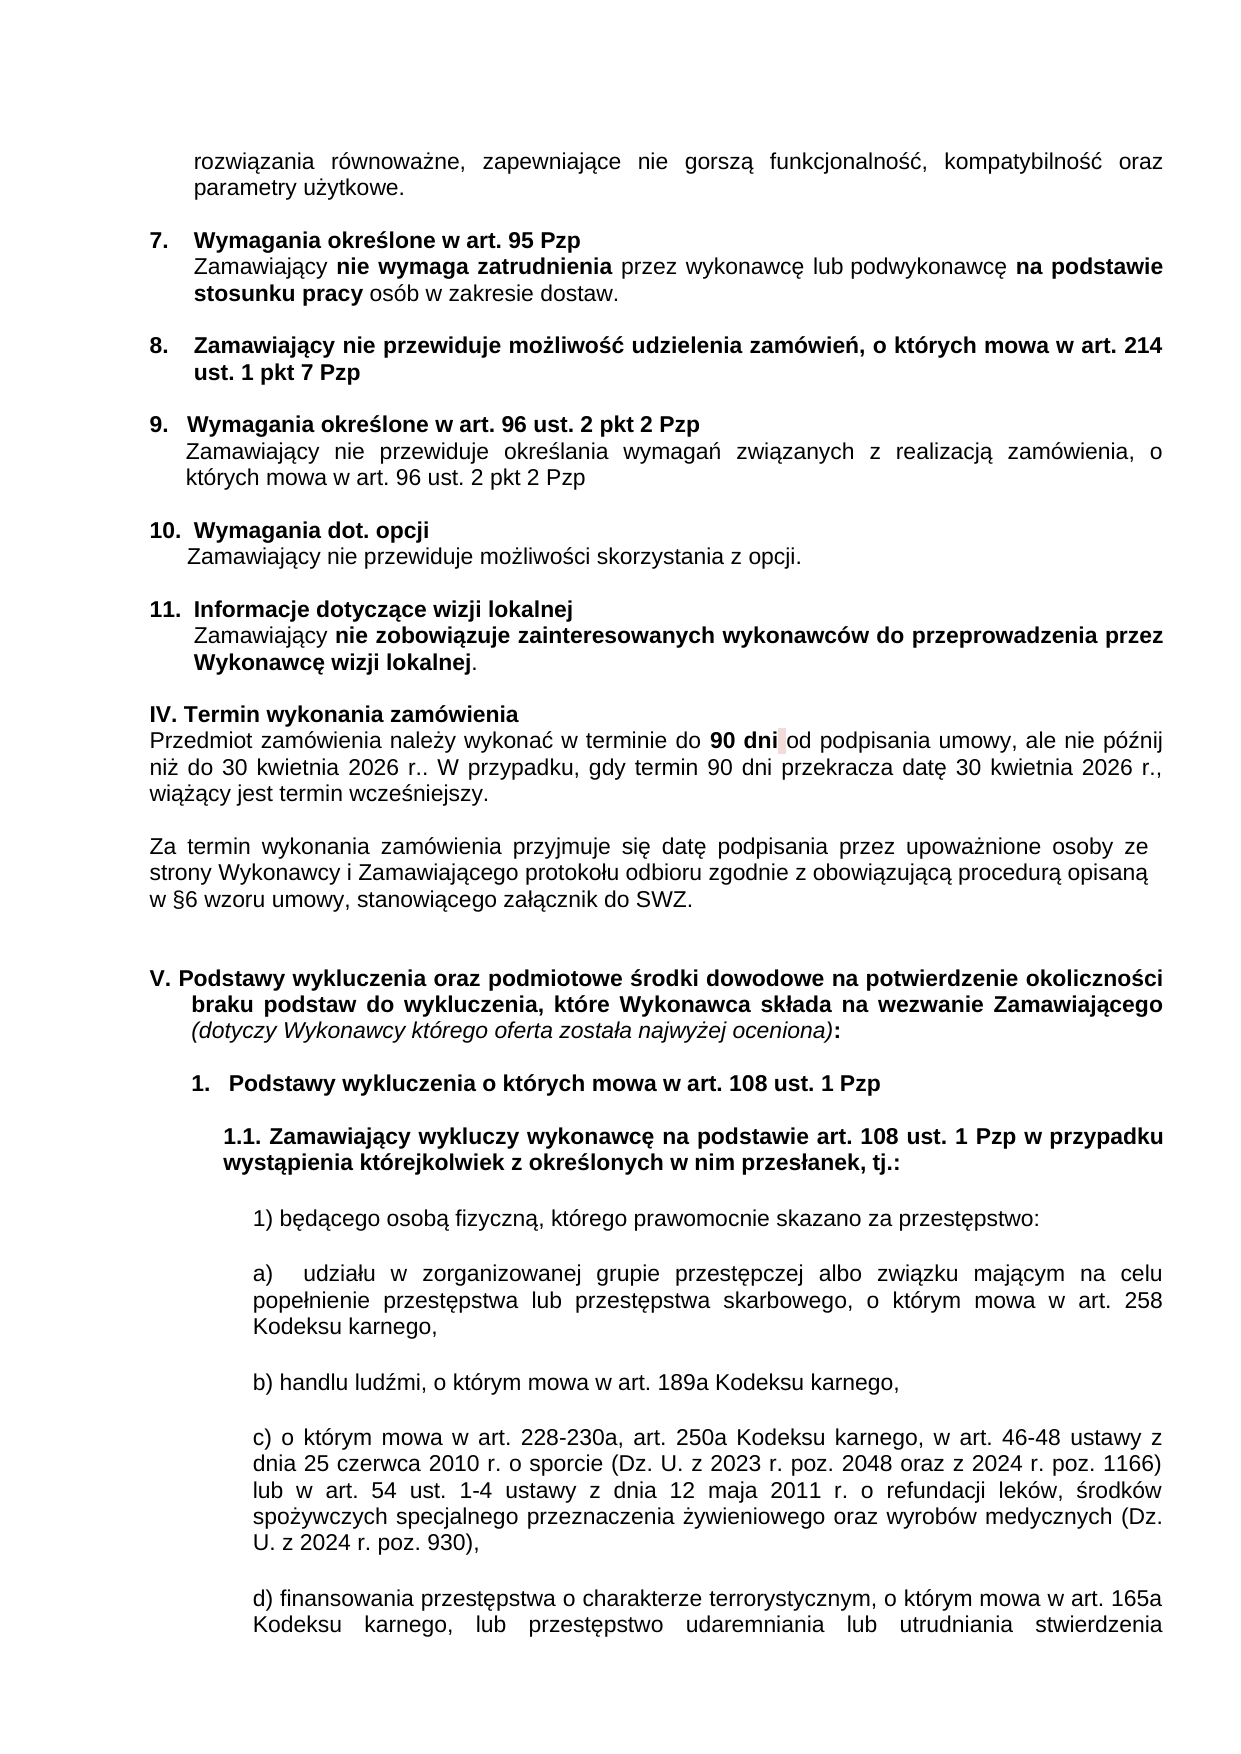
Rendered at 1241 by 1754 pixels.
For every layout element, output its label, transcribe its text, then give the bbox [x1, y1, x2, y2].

list Podstawy wykluczenia o których mowa w art. 108 ust. 1 Pzp [191, 1070, 1163, 1096]
list Wymagania określone w art. 96 ust. 2 pkt 2 Pzp [149, 411, 1163, 438]
text c) o którym mowa w art. 228-230a, art. 250a Kodeksu karnego, w art. 46-48 ustawy z dnia 25 czerwca 2010 r. o sporcie (Dz. U. z 2023 r. poz. 2048 oraz z 2024 r. poz. 1166) lub w art. 54 ust. 1-4 ustawy z dnia 12 maja 2011 r. o refundacji leków, środków spożywczych specjalnego przeznaczenia żywieniowego oraz wyrobów medycznych (Dz. U. z 2024 r. poz. 930), [253, 1424, 1163, 1556]
text Przedmiot zamówienia należy wykonać w terminie do 90 dni od podpisania umowy, ale nie późnij niż do 30 kwietnia 2026 r.. W przypadku, gdy termin 90 dni przekracza datę 30 kwietnia 2026 r., wiążący jest termin wcześniejszy. [149, 727, 1163, 807]
text Zamawiający nie przewiduje możliwości skorzystania z opcji. [187, 543, 1163, 569]
list Wymagania dot. opcji [149, 517, 1163, 543]
text V. Podstawy wykluczenia oraz podmiotowe środki dowodowe na potwierdzenie okoliczności braku podstaw do wykluczenia, które Wykonawca składa na wezwanie Zamawiającego (dotyczy Wykonawcy którego oferta została najwyżej oceniona): [149, 965, 1163, 1044]
text Zamawiający nie wymaga zatrudnienia przez wykonawcę lub podwykonawcę na podstawie stosunku pracy osób w zakresie dostaw. [194, 253, 1163, 306]
text a) udziału w zorganizowanej grupie przestępczej albo związku mającym na celu popełnienie przestępstwa lub przestępstwa skarbowego, o którym mowa w art. 258 Kodeksu karnego, [253, 1260, 1163, 1339]
text Za termin wykonania zamówienia przyjmuje się datę podpisania przez upoważnione osoby ze strony Wykonawcy i Zamawiającego protokołu odbioru zgodnie z obowiązującą procedurą opisaną w §6 wzoru umowy, stanowiącego załącznik do SWZ. [149, 833, 1148, 912]
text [193, 148, 1163, 200]
text 1.1. Zamawiający wykluczy wykonawcę na podstawie art. 108 ust. 1 Pzp w przypadku wystąpienia którejkolwiek z określonych w nim przesłanek, tj.: [223, 1123, 1163, 1176]
text Zamawiający nie przewiduje określania wymagań związanych z realizacją zamówienia, o których mowa w art. 96 ust. 2 pkt 2 Pzp [186, 438, 1163, 490]
list Zamawiający nie przewiduje możliwość udzielenia zamówień, o których mowa w art. 214 ust. 1 pkt 7 Pzp [149, 332, 1163, 385]
list Wymagania określone w art. 95 Pzp [149, 227, 1163, 253]
text Zamawiający nie zobowiązuje zainteresowanych wykonawców do przeprowadzenia przez Wykonawcę wizji lokalnej. [194, 622, 1163, 675]
text b) handlu ludźmi, o którym mowa w art. 189a Kodeksu karnego, [253, 1368, 1163, 1395]
list Informacje dotyczące wizji lokalnej [149, 596, 1163, 622]
text 1) będącego osobą fizyczną, którego prawomocnie skazano za przestępstwo: [253, 1205, 1163, 1231]
text IV. Termin wykonania zamówienia [149, 701, 1163, 727]
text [253, 1585, 1163, 1638]
